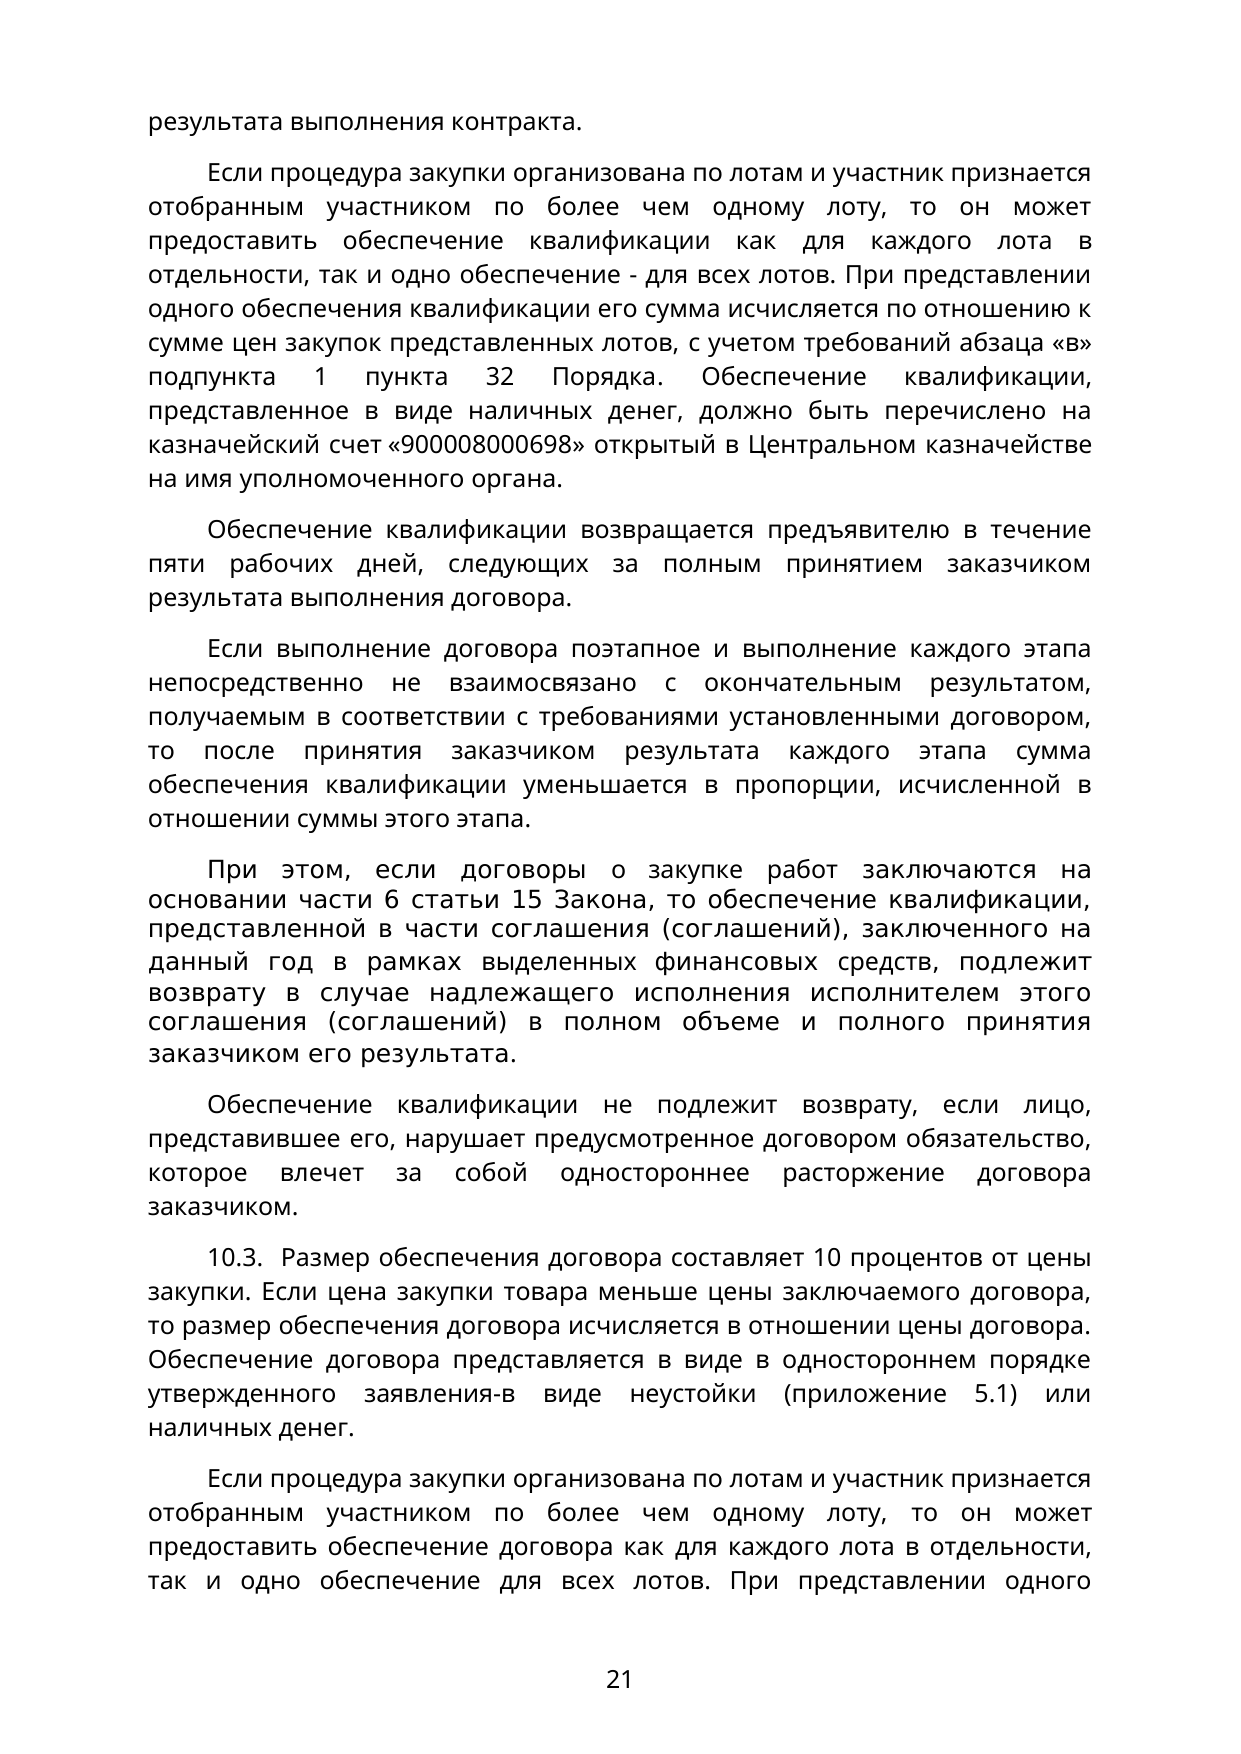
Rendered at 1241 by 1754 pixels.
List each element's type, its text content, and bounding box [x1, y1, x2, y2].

text Обеспечение квалификации возвращается предъявителю в течение пяти рабочих дней, следующих за полным принятием заказчиком результата выполнения договора. [148, 511, 1092, 614]
text Если выполнение договора поэтапное и выполнение каждого этапа непосредственно не взаимосвязано с окончательным результатом, получаемым в соответствии с требованиями установленными договором, то после принятия заказчиком результата каждого этапа сумма обеспечения квалификации уменьшается в пропорции, исчисленной в отношении суммы этого этапа. [148, 630, 1092, 835]
text Если процедура закупки организована по лотам и участник признается отобранным участником по более чем одному лоту, то он может предоставить обеспечение квалификации как для каждого лота в отдельности, так и одно обеспечение - для всех лотов. При представлении одного обеспечения квалификации его сумма исчисляется по отношению к сумме цен закупок представленных лотов, с учетом требований абзаца «в» подпункта 1 пункта 32 Порядка. Обеспечение квалификации, представленное в виде наличных денег, должно быть перечислено на казначейский счет «900008000698» открытый в Центральном казначействе на имя уполномоченного органа. [148, 154, 1092, 495]
text Обеспечение квалификации не подлежит возврату, если лицо, представившее его, нарушает предусмотренное договором обязательство, которое влечет за собой одностороннее расторжение договора заказчиком. [148, 1087, 1092, 1223]
text 10.3. Размер обеспечения договора составляет 10 процентов от цены закупки. Если цена закупки товара меньше цены заключаемого договора, то размер обеспечения договора исчисляется в отношении цены договора. Обеспечение договора представляется в виде в одностороннем порядке утвержденного заявления-в виде неустойки (приложение 5.1) или наличных денег. [148, 1240, 1092, 1444]
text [148, 103, 1092, 137]
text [148, 1461, 1092, 1597]
text При этом, если договоры о закупке работ заключаются на основании части 6 статьи 15 Закона, то обеспечение квалификации, представленной в части соглашения (соглашений), заключенного на данный год в рамках выделенных финансовых средств, подлежит возврату в случае надлежащего исполнения исполнителем этого соглашения (соглашений) в полном объеме и полного принятия заказчиком его результата. [148, 851, 1092, 1070]
